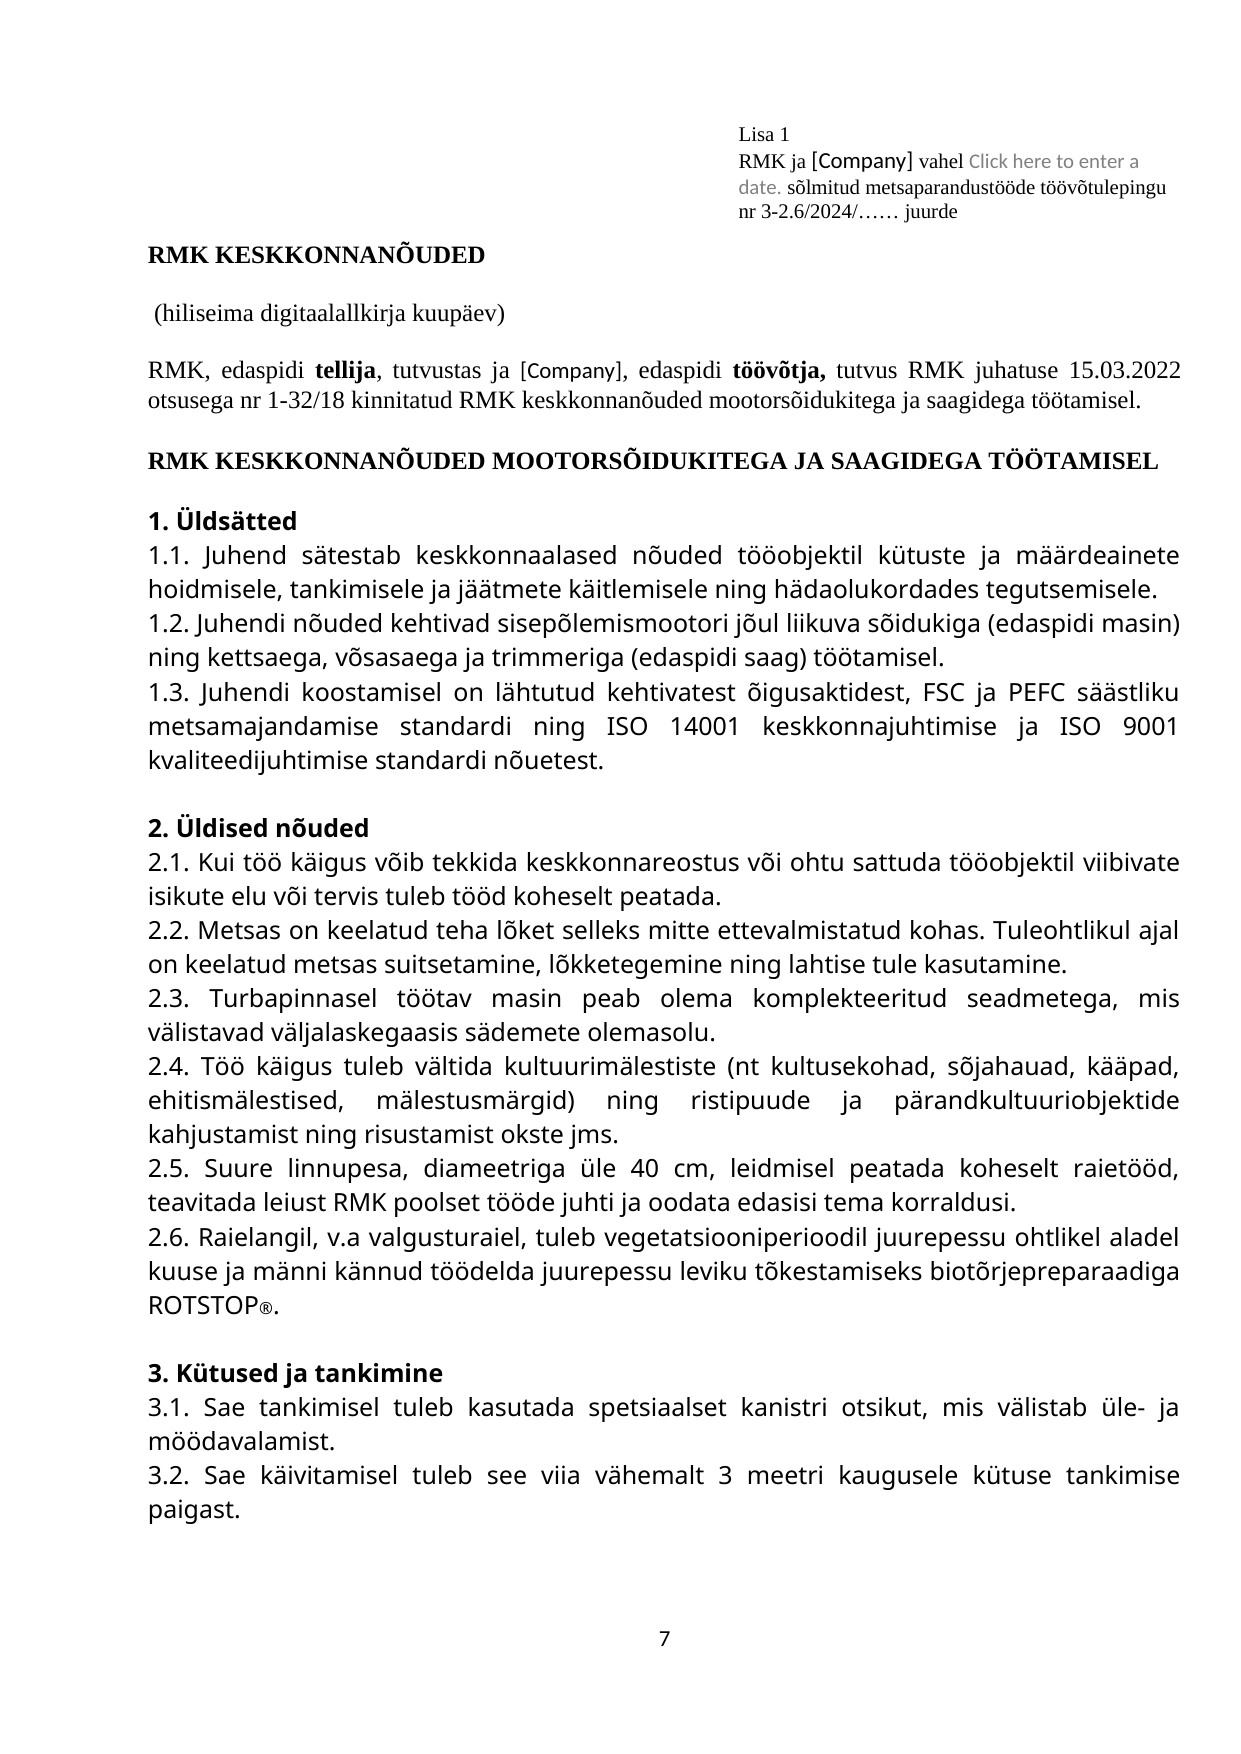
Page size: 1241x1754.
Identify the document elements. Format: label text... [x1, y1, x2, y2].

text 2.3. Turbapinnasel töötav masin peab olema komplekteeritud seadmetega, mis välistavad väljalaskegaasis sädemete olemasolu. [148, 981, 1181, 1049]
subtitle RMK KESKKONNANÕUDED MOOTORSÕIDUKITEGA JA SAAGIDEGA TÖÖTAMISEL [148, 446, 1181, 475]
text 1. Üldsätted [148, 504, 1181, 538]
text 1.3. Juhendi koostamisel on lähtutud kehtivatest õigusaktidest, FSC ja PEFC säästliku metsamajandamise standardi ning ISO 14001 keskkonnajuhtimise ja ISO 9001 kvaliteedijuhtimise standardi nõuetest. [148, 674, 1181, 776]
text 3.2. Sae käivitamisel tuleb see viia vähemalt 3 meetri kaugusele kütuse tankimise paigast. [148, 1458, 1181, 1526]
text RMK KESKKONNANÕUDED [148, 240, 1181, 269]
text 2.6. Raielangil, v.a valgusturaiel, tuleb vegetatsiooniperioodil juurepessu ohtlikel aladel kuuse ja männi kännud töödelda juurepessu leviku tõkestamiseks biotõrjepreparaadiga ROTSTOP®. [148, 1219, 1181, 1321]
text RMK, edaspidi tellija, tutvustas ja , edaspidi töövõtja, tutvus RMK juhatuse otsusega nr 1-32/18 kinnitatud RMK keskkonnanõuded mootorsõidukitega ja saagidega töötamisel. [148, 356, 1181, 413]
text 1.1. Juhend sätestab keskkonnaalased nõuded tööobjektil kütuste ja määrdeainete hoidmisele, tankimisele ja jäätmete käitlemisele ning hädaolukordades tegutsemisele. [148, 538, 1181, 606]
text 3. Kütused ja tankimine [148, 1355, 1181, 1389]
text 1.2. Juhendi nõuded kehtivad sisepõlemismootori jõul liikuva sõidukiga (edaspidi masin) ning kettsaega, võsasaega ja trimmeriga (edaspidi saag) töötamisel. [148, 606, 1181, 674]
text 2.4. Töö käigus tuleb vältida kultuurimälestiste (nt kultusekohad, sõjahauad, kääpad, ehitismälestised, mälestusmärgid) ning ristipuude ja pärandkultuuriobjektide kahjustamist ning risustamist okste jms. [148, 1049, 1181, 1151]
text 2.1. Kui töö käigus võib tekkida keskkonnareostus või ohtu sattuda tööobjektil viibivate isikute elu või tervis tuleb tööd koheselt peatada. [148, 844, 1181, 913]
text 2.5. Suure linnupesa, diameetriga üle 40 cm, leidmisel peatada koheselt raietööd, teavitada leiust RMK poolset tööde juhti ja oodata edasisi tema korraldusi. [148, 1151, 1181, 1219]
text (hiliseima digitaalallkirja kuupäev) [148, 298, 1181, 327]
text 2. Üldised nõuded [148, 810, 1181, 844]
text 2.2. Metsas on keelatud teha lõket selleks mitte ettevalmistatud kohas. Tuleohtlikul ajal on keelatud metsas suitsetamine, lõkketegemine ning lahtise tule kasutamine. [148, 913, 1181, 981]
text Lisa 1 RMK ja vahel sõlmitud metsaparandustööde töövõtulepingu nr 3-2.6/2024/…… juurde [738, 122, 1181, 223]
text 3.1. Sae tankimisel tuleb kasutada spetsiaalset kanistri otsikut, mis välistab üle- ja möödavalamist. [148, 1389, 1181, 1458]
